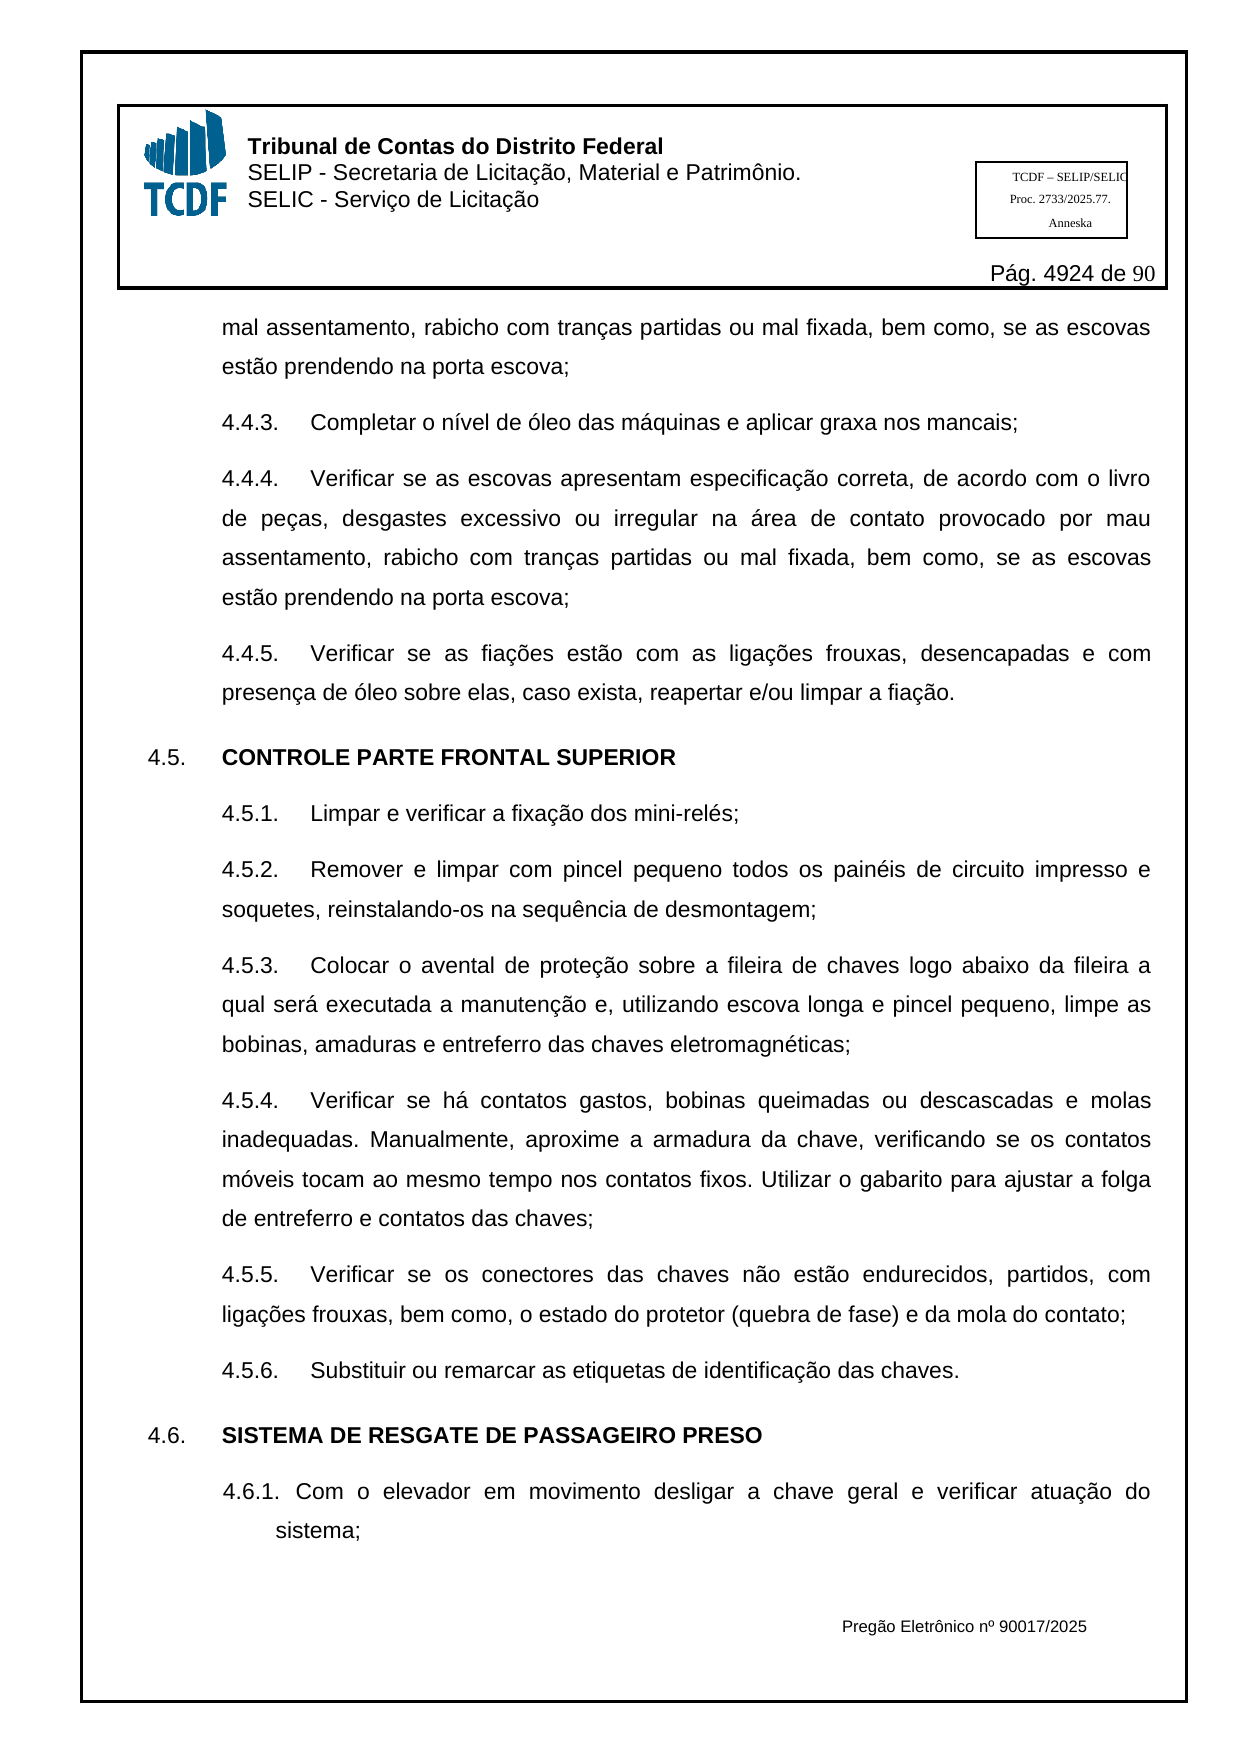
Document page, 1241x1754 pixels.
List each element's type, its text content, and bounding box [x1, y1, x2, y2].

list Verificar se as escovas apresentam especificação correta, de acordo com o livro de peças, desgastes excessivo ou irregular na área de contato provocado por mau assentamento, rabicho com tranças partidas ou mal fixada, bem como, se as escovas estão prendendo na porta escova; [222, 465, 1152, 610]
list CONTROLE PARTE FRONTAL SUPERIOR [148, 744, 1152, 770]
list Colocar o avental de proteção sobre a fileira de chaves logo abaixo da fileira a qual será executada a manutenção e, utilizando escova longa e pincel pequeno, limpe as bobinas, amaduras e entreferro das chaves eletromagnéticas; [222, 952, 1152, 1057]
list Verificar se as fiações estão com as ligações frouxas, desencapadas e com presença de óleo sobre elas, caso exista, reapertar e/ou limpar a fiação. [222, 640, 1152, 706]
list Verificar se há contatos gastos, bobinas queimadas ou descascadas e molas inadequadas. Manualmente, aproxime a armadura da chave, verificando se os contatos móveis tocam ao mesmo tempo nos contatos fixos. Utilizar o gabarito para ajustar a folga de entreferro e contatos das chaves; [222, 1087, 1152, 1232]
list Verificar se os conectores das chaves não estão endurecidos, partidos, com ligações frouxas, bem como, o estado do protetor (quebra de fase) e da mola do contato; [222, 1261, 1152, 1327]
list Com o elevador em movimento desligar a chave geral e verificar atuação do sistema; [223, 1478, 1152, 1543]
list Limpar e verificar a fixação dos mini-relés; [222, 800, 1152, 826]
list Completar o nível de óleo das máquinas e aplicar graxa nos mancais; [222, 409, 1152, 436]
list Substituir ou remarcar as etiquetas de identificação das chaves. [222, 1357, 1152, 1383]
picture [129, 107, 241, 218]
list SISTEMA DE RESGATE DE PASSAGEIRO PRESO [148, 1422, 1152, 1448]
list Remover e limpar com pincel pequeno todos os painéis de circuito impresso e soquetes, reinstalando-os na sequência de desmontagem; [222, 856, 1152, 922]
